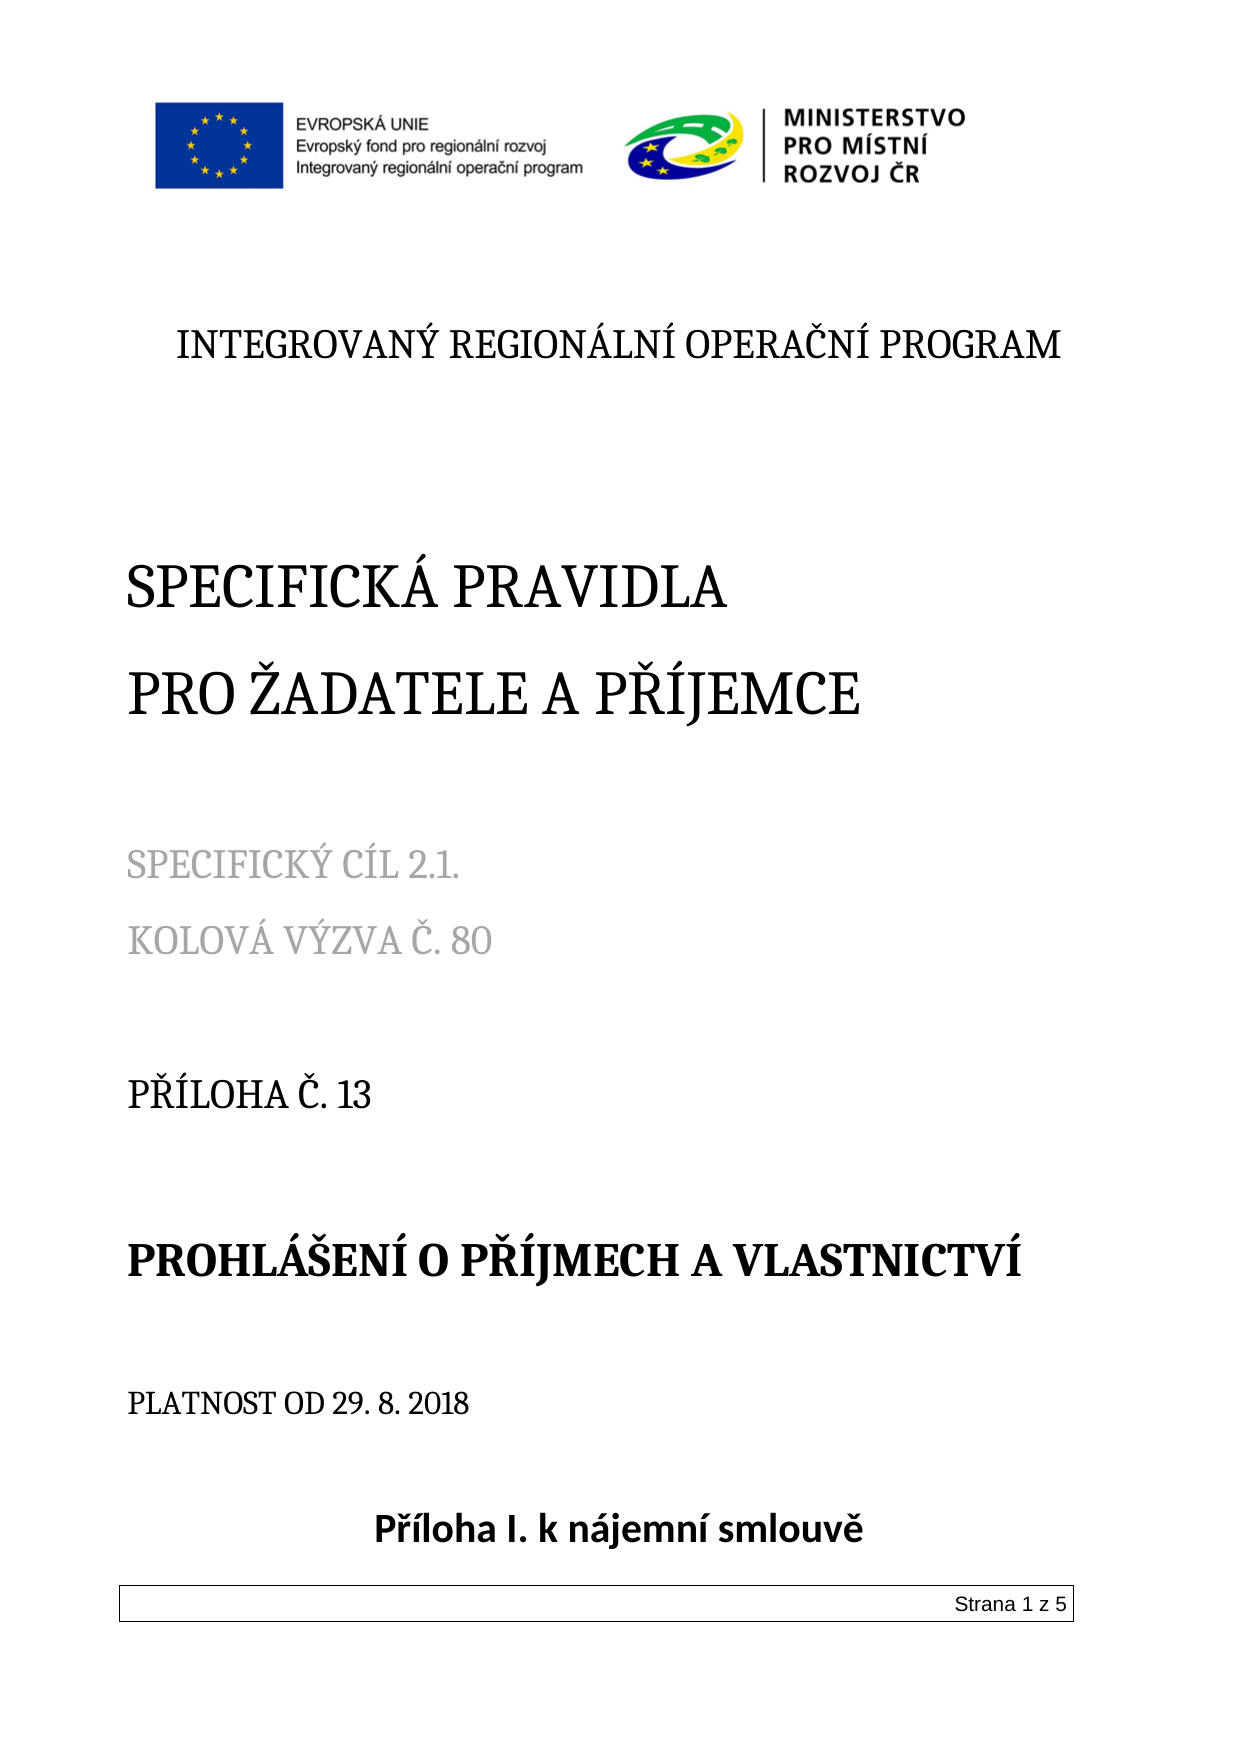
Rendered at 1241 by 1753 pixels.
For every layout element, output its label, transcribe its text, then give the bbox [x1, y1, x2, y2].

text PŘÍLOHA Č. 13 [127, 1071, 1111, 1119]
text SPECIFICKÁ PRAVIDLA [127, 551, 1111, 623]
text kolová výzva č. 80 [127, 917, 1111, 965]
picture [127, 73, 993, 217]
text Prohlášení o příjmech a vlastnictví [127, 1233, 1111, 1289]
text pLATNOST OD 29. 8. 2018 [127, 1384, 1111, 1423]
text Příloha I. k nájemní smlouvě [127, 1502, 1111, 1553]
text SPECIFICKÝ CÍL 2.1. [127, 841, 1111, 889]
text INTEGROVANÝ REGIONÁLNÍ OPERAČNÍ PROGRAM [127, 321, 1111, 368]
text PRO ŽADATELE A PŘÍJEMCE [127, 658, 1111, 730]
